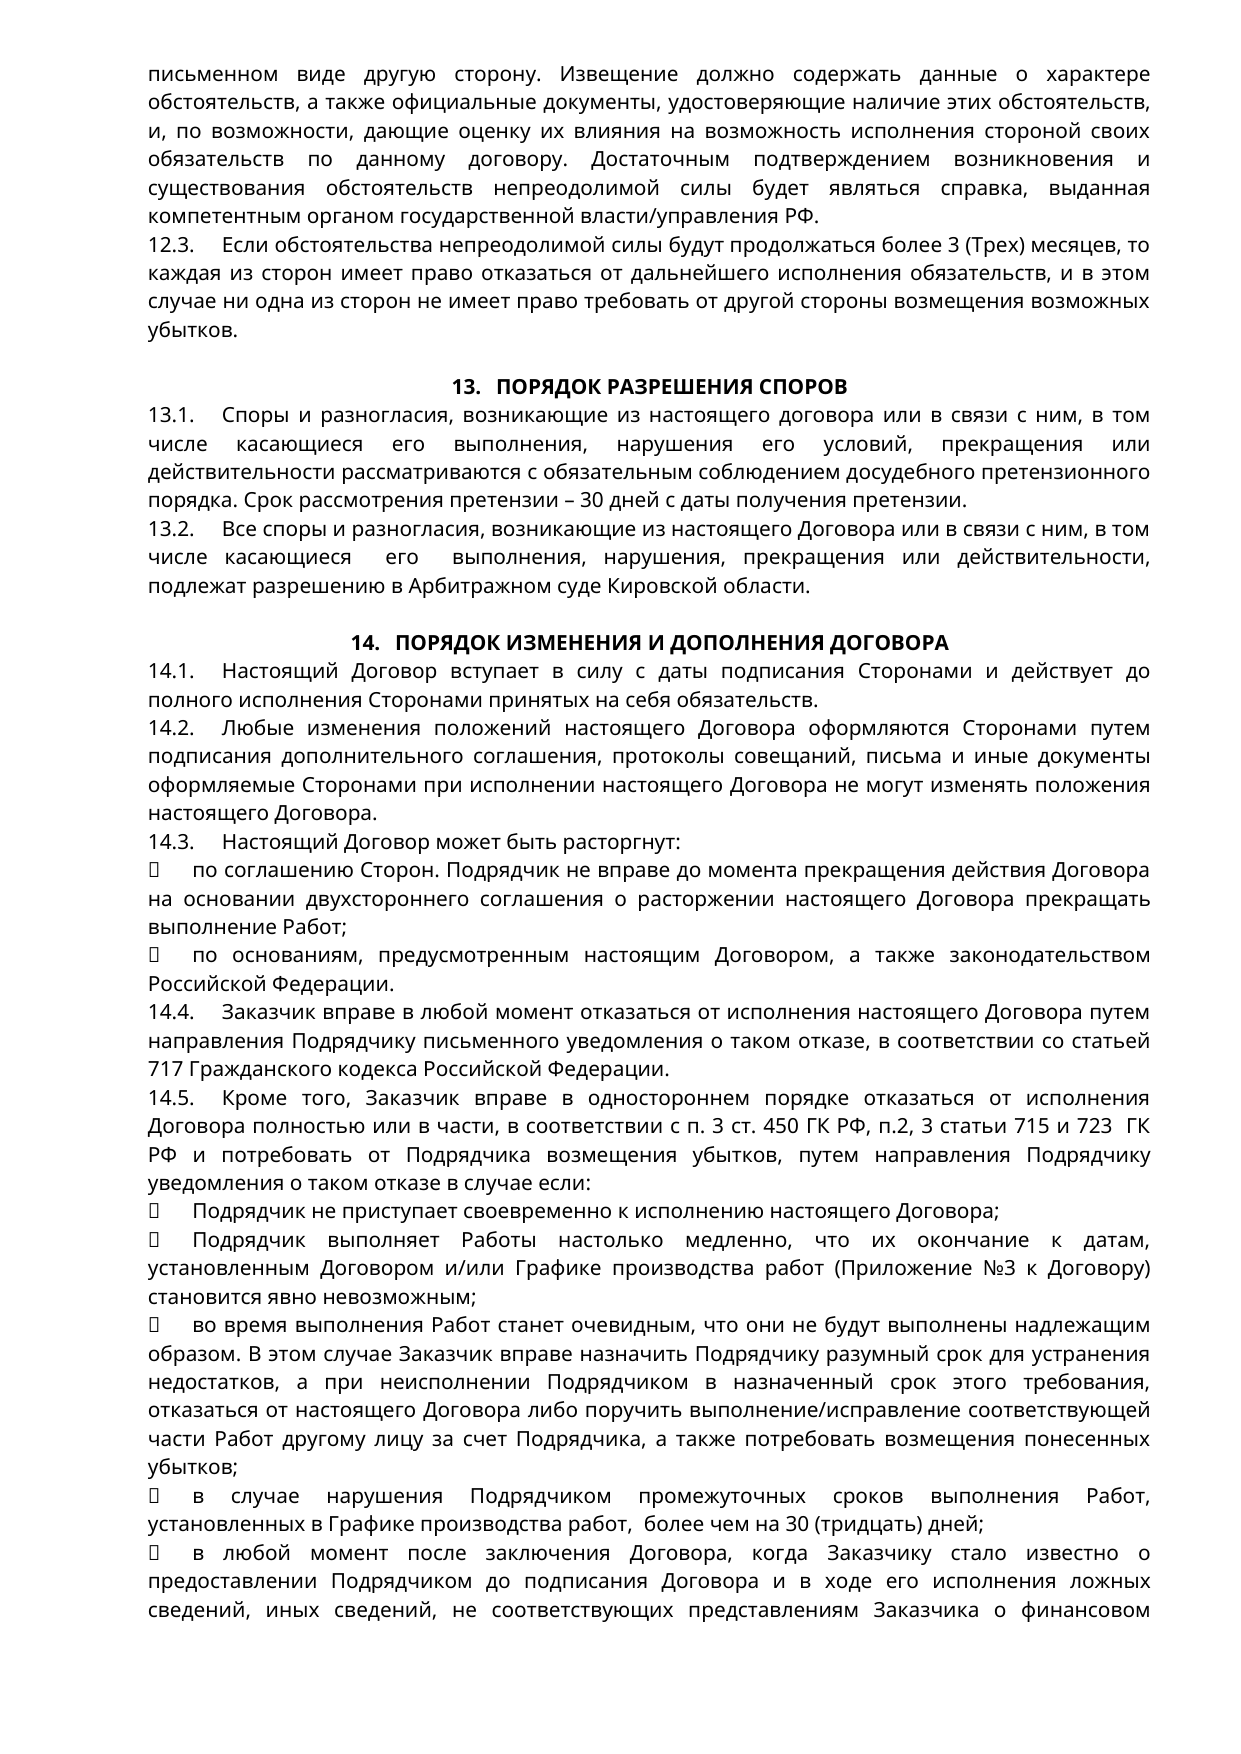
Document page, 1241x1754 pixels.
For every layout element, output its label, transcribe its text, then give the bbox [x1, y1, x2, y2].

text  по соглашению Сторон. Подрядчик не вправе до момента прекращения действия Договора на основании двухстороннего соглашения о расторжении настоящего Договора прекращать выполнение Работ; [148, 855, 1152, 941]
text  Подрядчик не приступает своевременно к исполнению настоящего Договора; [148, 1197, 1152, 1225]
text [148, 1538, 1152, 1623]
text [148, 59, 1152, 230]
text 14. ПОРЯДОК ИЗМЕНЕНИЯ И ДОПОЛНЕНИЯ ДОГОВОРА [148, 628, 1152, 656]
text  Подрядчик выполняет Работы настолько медленно, что их окончание к датам, установленным Договором и/или Графике производства работ (Приложение №3 к Договору) становится явно невозможным; [148, 1225, 1152, 1310]
text 13. ПОРЯДОК РАЗРЕШЕНИЯ СПОРОВ [148, 372, 1152, 400]
text 14.5. Кроме того, Заказчик вправе в одностороннем порядке отказаться от исполнения Договора полностью или в части, в соответствии с п. 3 ст. 450 ГК РФ, п.2, 3 статьи 715 и 723 ГК РФ и потребовать от Подрядчика возмещения убытков, путем направления Подрядчику уведомления о таком отказе в случае если: [148, 1083, 1152, 1197]
text 13.1. Споры и разногласия, возникающие из настоящего договора или в связи с ним, в том числе касающиеся его выполнения, нарушения его условий, прекращения или действительности рассматриваются с обязательным соблюдением досудебного претензионного порядка. Срок рассмотрения претензии – 30 дней с даты получения претензии. [148, 400, 1152, 514]
text  в случае нарушения Подрядчиком промежуточных сроков выполнения Работ, установленных в Графике производства работ, более чем на 30 (тридцать) дней; [148, 1481, 1152, 1538]
text  во время выполнения Работ станет очевидным, что они не будут выполнены надлежащим образом. В этом случае Заказчик вправе назначить Подрядчику разумный срок для устранения недостатков, а при неисполнении Подрядчиком в назначенный срок этого требования, отказаться от настоящего Договора либо поручить выполнение/исправление соответствующей части Работ другому лицу за счет Подрядчика, а также потребовать возмещения понесенных убытков; [148, 1310, 1152, 1481]
text 12.3. Если обстоятельства непреодолимой силы будут продолжаться более 3 (Трех) месяцев, то каждая из сторон имеет право отказаться от дальнейшего исполнения обязательств, и в этом случае ни одна из сторон не имеет право требовать от другой стороны возмещения возможных убытков. [148, 230, 1152, 343]
text  по основаниям, предусмотренным настоящим Договором, а также законодательством Российской Федерации. [148, 941, 1152, 997]
text 14.3. Настоящий Договор может быть расторгнут: [148, 827, 1152, 855]
text 14.1. Настоящий Договор вступает в силу с даты подписания Сторонами и действует до полного исполнения Сторонами принятых на себя обязательств. [148, 656, 1152, 713]
text 14.4. Заказчик вправе в любой момент отказаться от исполнения настоящего Договора путем направления Подрядчику письменного уведомления о таком отказе, в соответствии со статьей 717 Гражданского кодекса Российской Федерации. [148, 997, 1152, 1083]
text 13.2. Все споры и разногласия, возникающие из настоящего Договора или в связи с ним, в том числе касающиеся его выполнения, нарушения, прекращения или действительности, подлежат разрешению в Арбитражном суде Кировской области. [148, 514, 1152, 599]
text 14.2. Любые изменения положений настоящего Договора оформляются Сторонами путем подписания дополнительного соглашения, протоколы совещаний, письма и иные документы оформляемые Сторонами при исполнении настоящего Договора не могут изменять положения настоящего Договора. [148, 713, 1152, 827]
